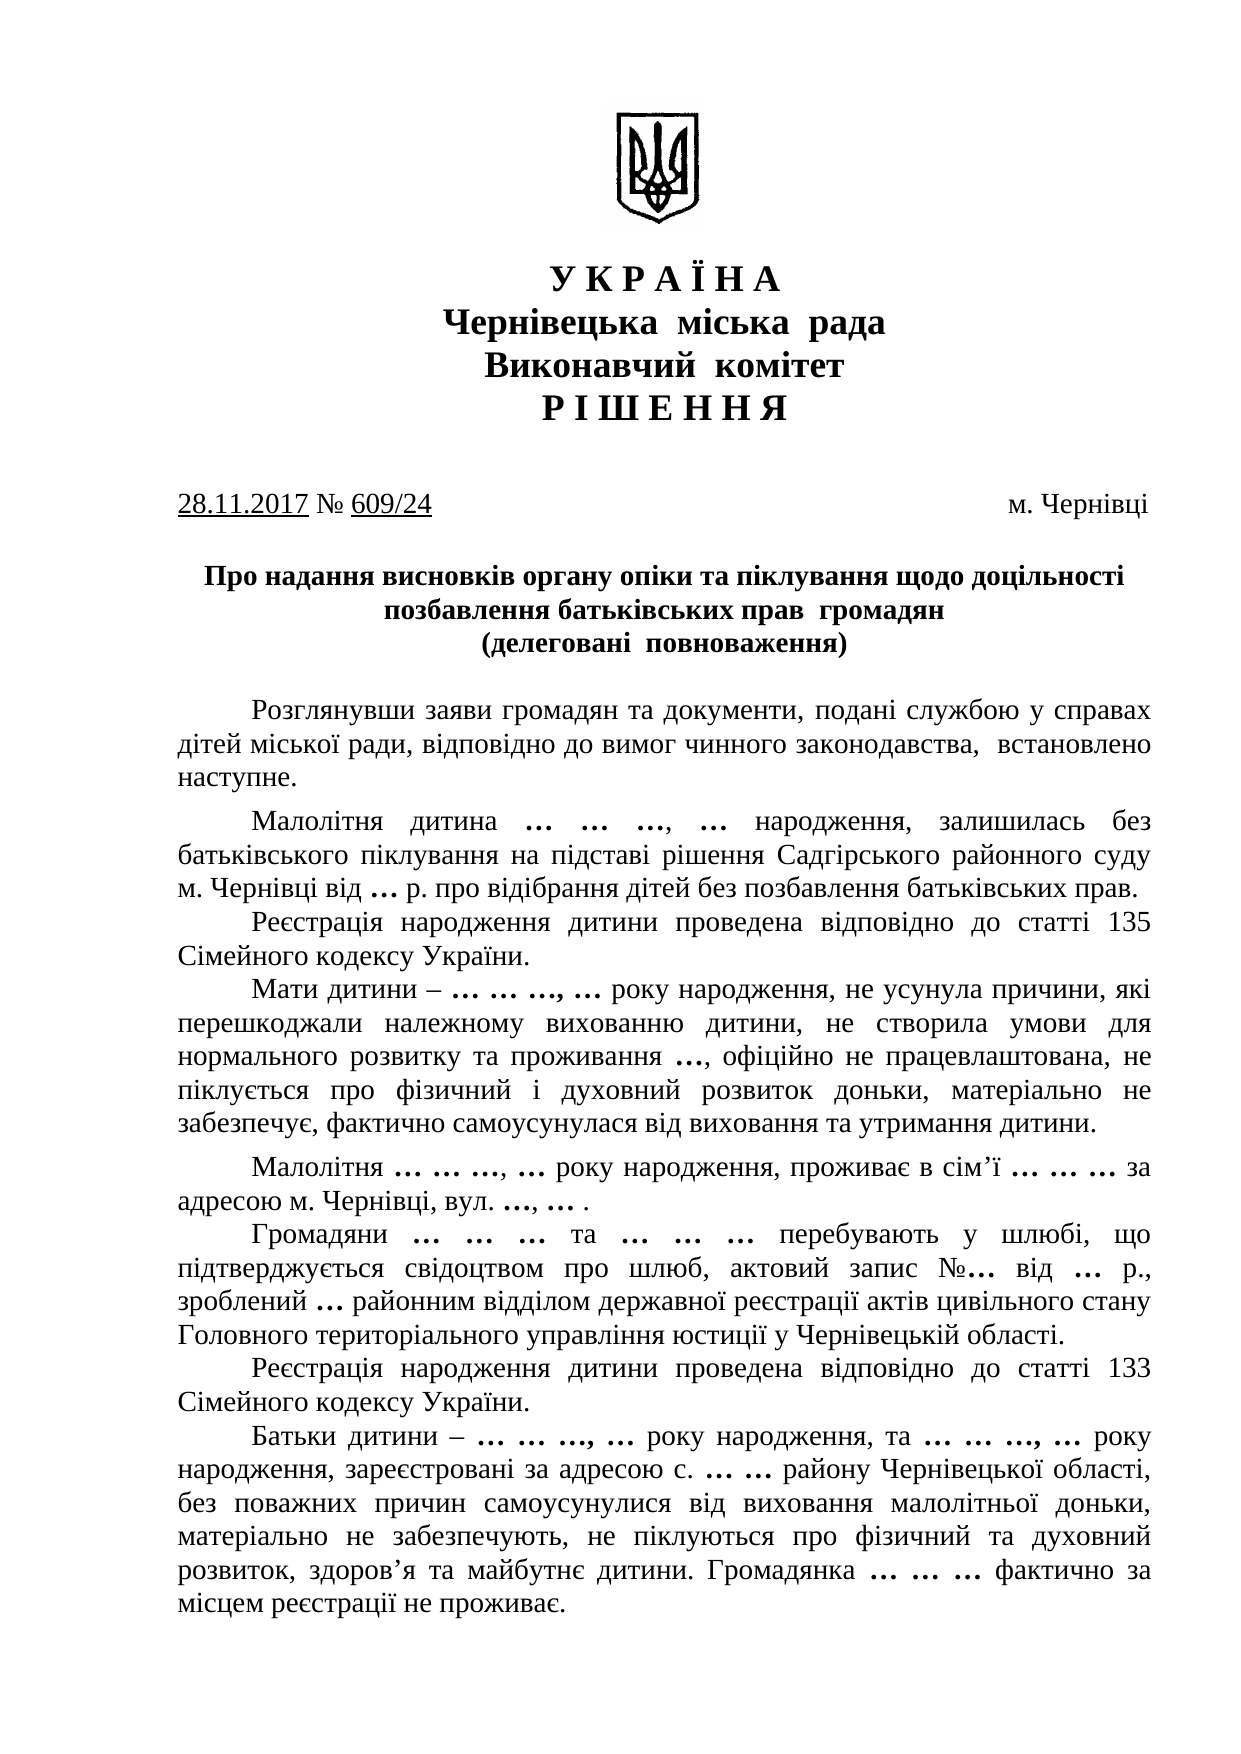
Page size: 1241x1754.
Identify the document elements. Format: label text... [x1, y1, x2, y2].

subtitle Виконавчий комiтет [177, 343, 1152, 386]
text Реєстрація народження дитини проведена відповідно до статті 135 Сімейного кодексу України. [177, 904, 1152, 971]
subtitle (делеговані повноваження) [177, 625, 1152, 659]
subtitle Про надання висновків органу опіки та піклування щодо доцільності позбавлення батьківських прав громадян [177, 558, 1152, 625]
text Розглянувши заяви громадян та документи, подані службою у справах дітей міської ради, відповідно до вимог чинного законодавства, встановлено наступне. [177, 692, 1152, 793]
text Мати дитини – … … …, … року народження, не усунула причини, які перешкоджали належному вихованню дитини, не створила умови для нормального розвитку та проживання …, офіційно не працевлаштована, не піклується про фізичний і духовний розвиток доньки, матеріально не забезпечує, фактично самоусунулася від виховання та утримання дитини. [177, 971, 1152, 1139]
text Батьки дитини – … … …, … року народження, та … … …, … року народження, зареєстровані за адресою с. … … району Чернівецької області, без поважних причин самоусунулися від виховання малолітньої доньки, матеріально не забезпечують, не піклуються про фізичний та духовний розвиток, здоров’я та майбутнє дитини. Громадянка … … … фактично за місцем реєстрації не проживає. [177, 1418, 1152, 1619]
text Малолітня … … …, … року народження, проживає в сім’ї … … … за адресою м. Чернівці, вул. …, … . [177, 1149, 1152, 1216]
subtitle Чернiвецька мiська рада [177, 299, 1152, 343]
text Малолітня дитина … … …, … народження, залишилась без батьківського піклування на підставі рішення Садгірського районного суду м. Чернівці від … р. про відібрання дітей без позбавлення батьківських прав. [177, 803, 1152, 904]
picture [604, 101, 705, 233]
text У К Р А Ї Н А [177, 256, 1152, 299]
subtitle Р І Ш Е Н Н Я [177, 386, 1152, 429]
text 28.11.2017 № 609/24 м. Чернівці [177, 486, 1152, 520]
text Реєстрація народження дитини проведена відповідно до статті 133 Сімейного кодексу України. [177, 1351, 1152, 1418]
text Громадяни … … … та … … … перебувають у шлюбі, що підтверджується свідоцтвом про шлюб, актовий запис №… від … р., зроблений … районним відділом державної реєстрації актів цивільного стану Головного територіального управління юстиції у Чернівецькій області. [177, 1216, 1152, 1351]
